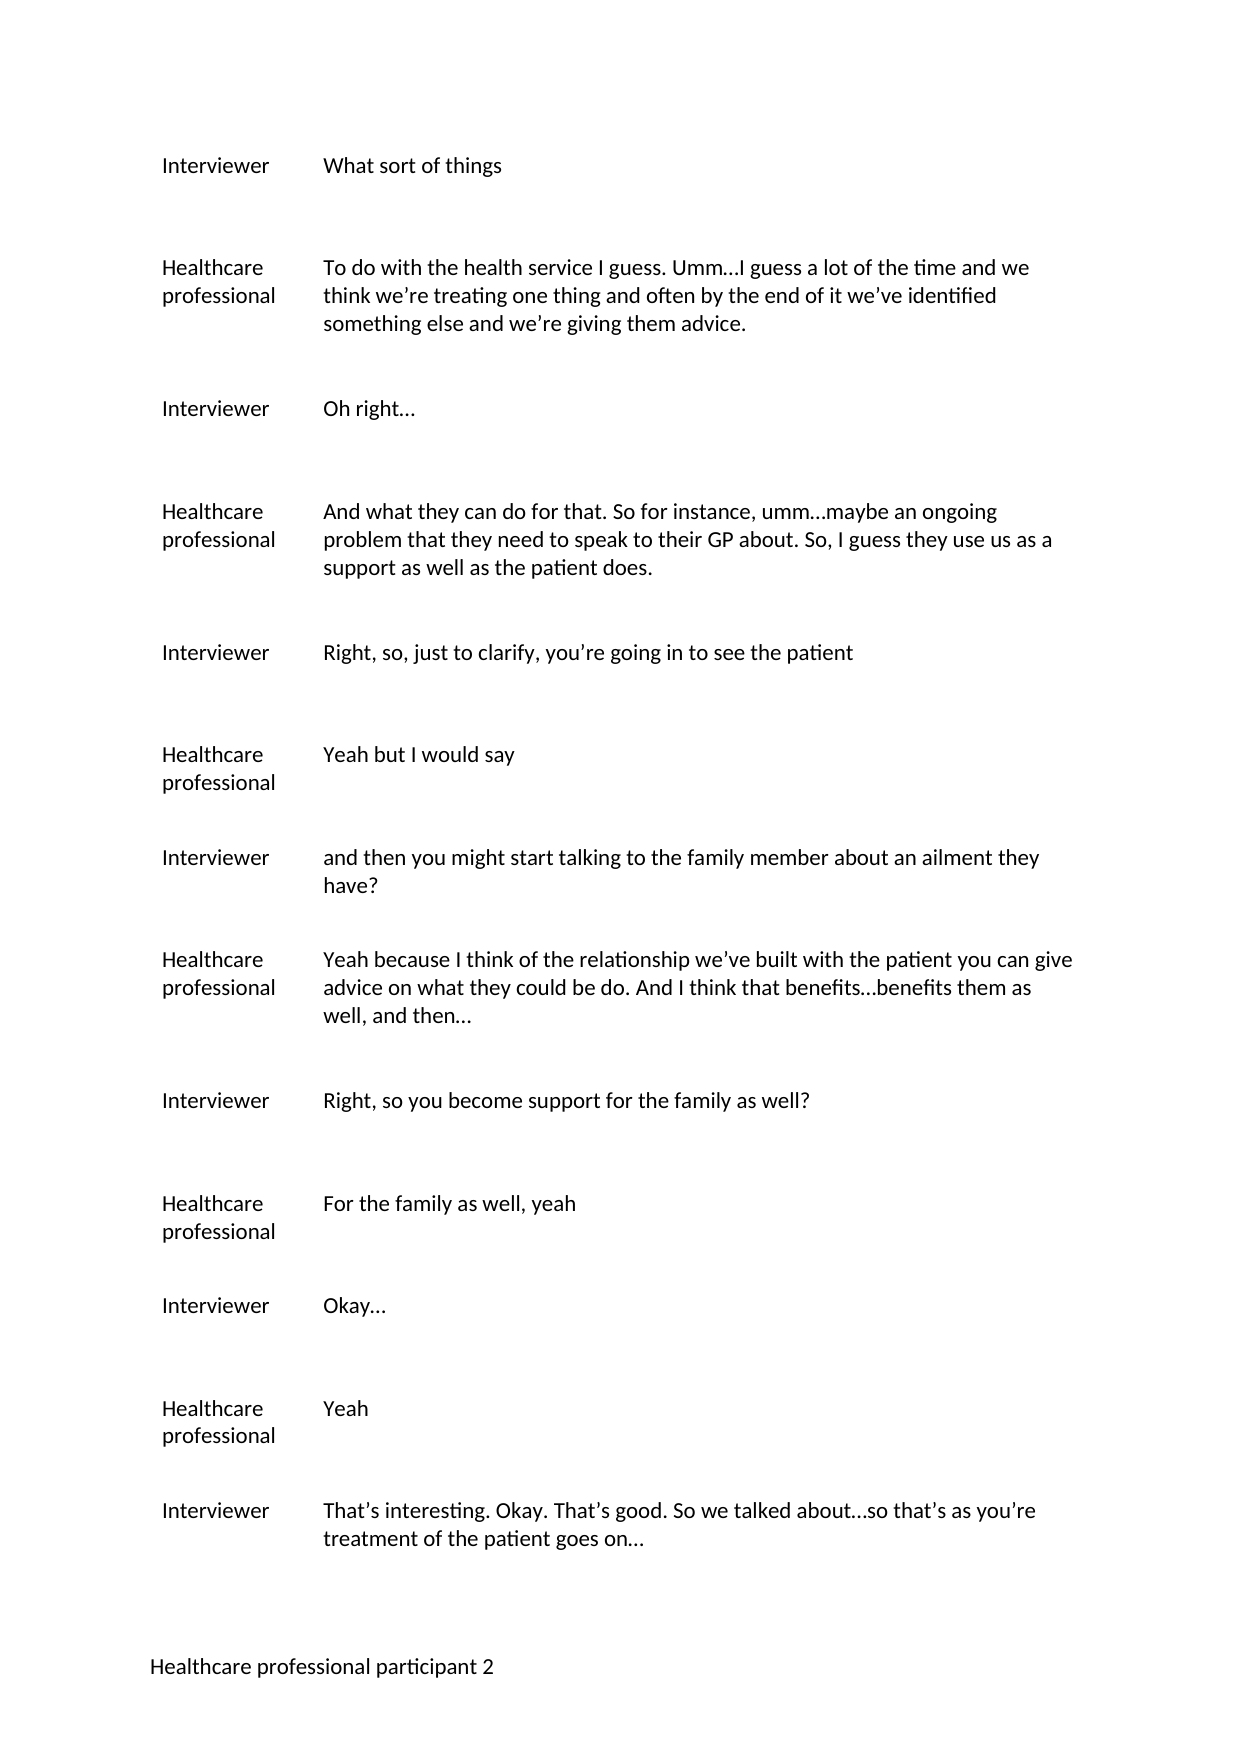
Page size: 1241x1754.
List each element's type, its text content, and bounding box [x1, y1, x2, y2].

table_cell Right, so, just to clarify, you’re going in to see the patient [312, 638, 1087, 739]
table_cell For the family as well, yeah [312, 1189, 1087, 1290]
table_cell Interviewer [151, 1496, 311, 1597]
table_cell and then you might start talking to the family member about an ailment they have? [312, 843, 1087, 944]
table_cell Healthcare professional [151, 1189, 311, 1290]
table_cell What sort of things [312, 151, 1087, 252]
table_cell Interviewer [151, 395, 311, 496]
table_cell Interviewer [151, 843, 311, 944]
table_cell Interviewer [151, 1291, 311, 1393]
table_cell Yeah [312, 1394, 1087, 1495]
table_cell Right, so you become support for the family as well? [312, 1086, 1087, 1188]
table_cell Oh right… [312, 395, 1087, 496]
table_cell Healthcare professional [151, 741, 311, 842]
table_cell To do with the health service I guess. Umm…I guess a lot of the time and we think we’re treating one thing and often by the end of it we’ve identified something else and we’re giving them advice. [312, 254, 1087, 393]
table_cell Interviewer [151, 638, 311, 739]
table_cell That’s interesting. Okay. That’s good. So we talked about…so that’s as you’re treatment of the patient goes on… [312, 1496, 1087, 1597]
table_cell Interviewer [151, 151, 311, 252]
table_cell Yeah but I would say [312, 741, 1087, 842]
table_cell Healthcare professional [151, 945, 311, 1085]
table_cell Yeah because I think of the relationship we’ve built with the patient you can give advice on what they could be do. And I think that benefits…benefits them as well, and then… [312, 945, 1087, 1085]
table_cell Okay… [312, 1291, 1087, 1393]
table_cell And what they can do for that. So for instance, umm…maybe an ongoing problem that they need to speak to their GP about. So, I guess they use us as a support as well as the patient does. [312, 497, 1087, 637]
table_cell Healthcare professional [151, 254, 311, 393]
table_cell Interviewer [151, 1086, 311, 1188]
table_cell Healthcare professional [151, 1394, 311, 1495]
table_cell Healthcare professional [151, 497, 311, 637]
